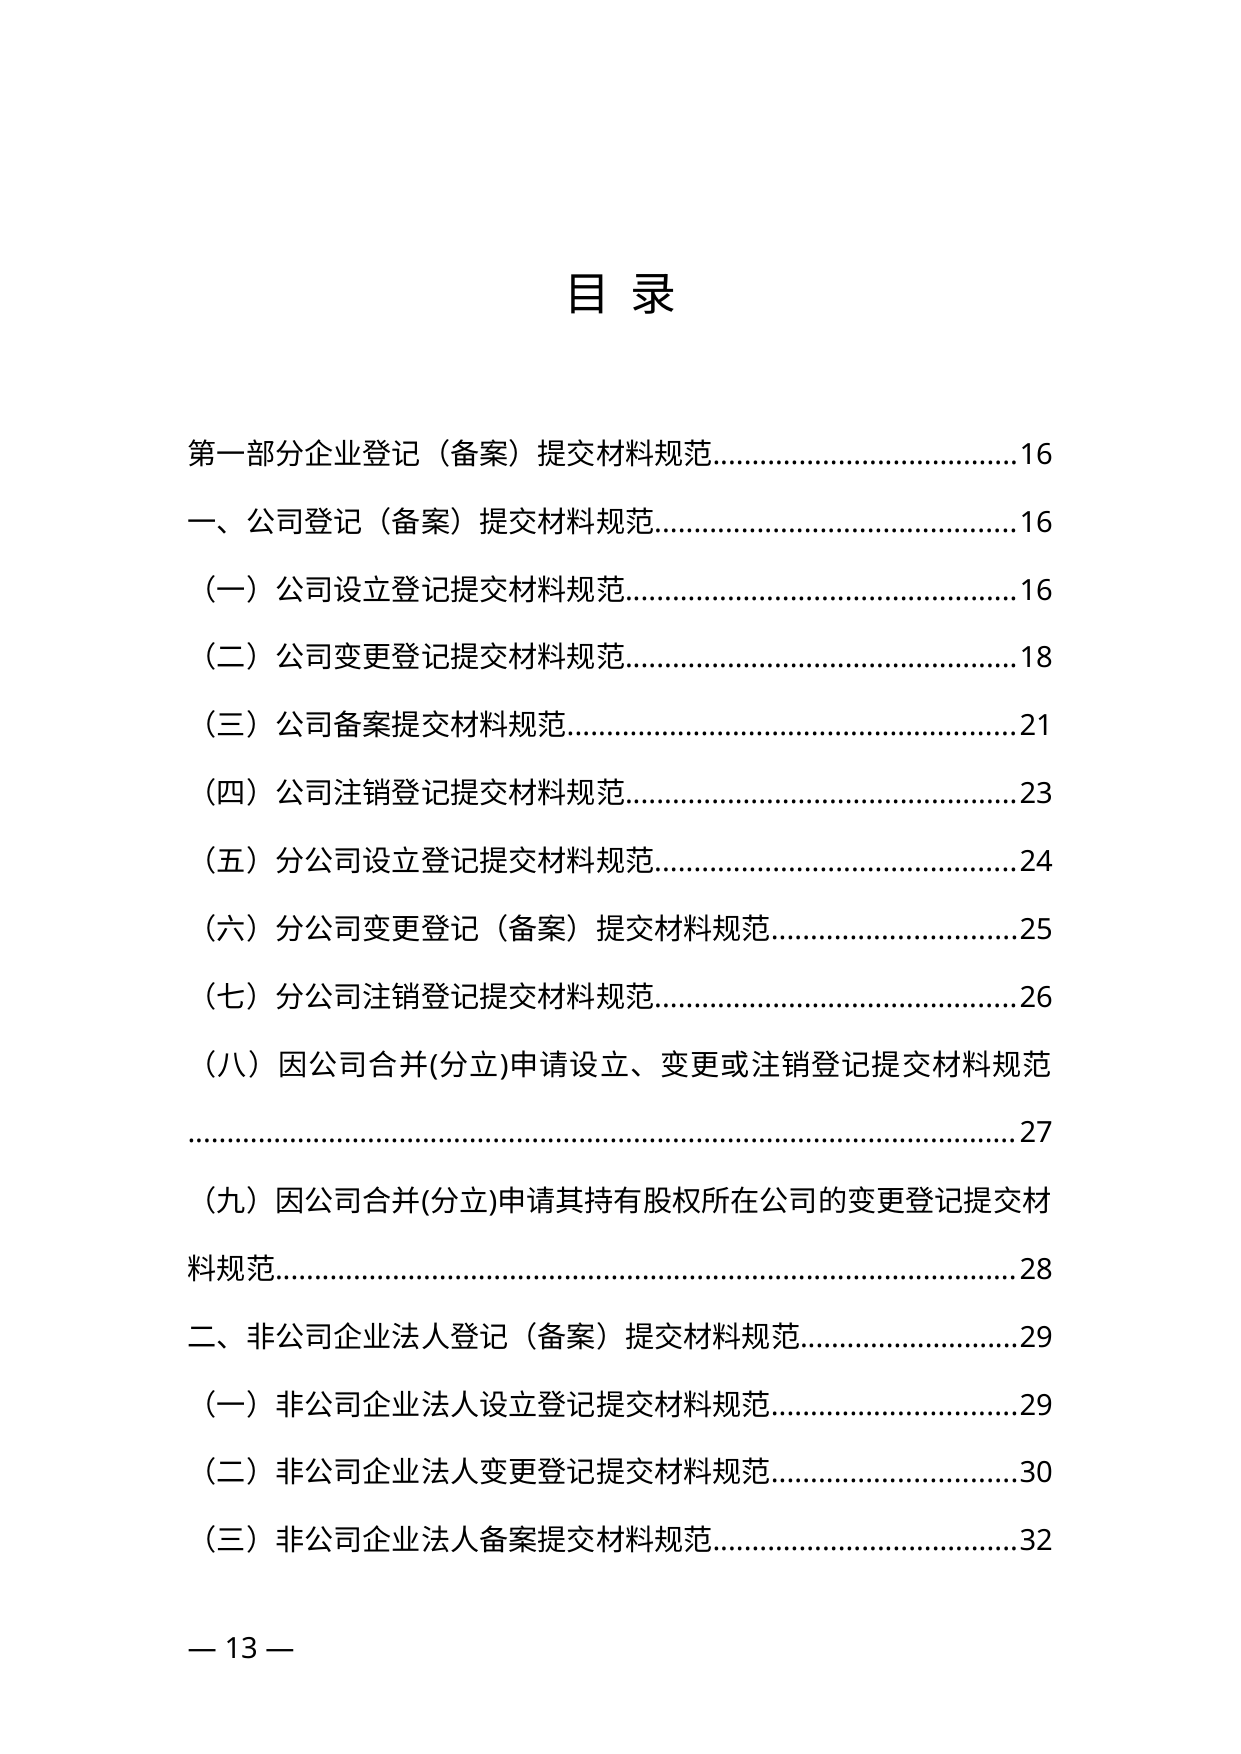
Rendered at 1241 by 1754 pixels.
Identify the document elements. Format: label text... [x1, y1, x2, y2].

text 目 录 [187, 257, 1053, 325]
text （八）因公司合并(分立)申请设立、变更或注销登记提交材料规范 27 [187, 1029, 1053, 1165]
text （三）非公司企业法人备案提交材料规范 32 [187, 1504, 1053, 1572]
text （七）分公司注销登记提交材料规范 26 [187, 961, 1053, 1029]
text 一、公司登记（备案）提交材料规范 16 [187, 486, 1053, 553]
text （六）分公司变更登记（备案）提交材料规范 25 [187, 893, 1053, 961]
text （四）公司注销登记提交材料规范 23 [187, 757, 1053, 825]
text （一）公司设立登记提交材料规范 16 [187, 553, 1053, 621]
text （三）公司备案提交材料规范 21 [187, 689, 1053, 757]
text （五）分公司设立登记提交材料规范 24 [187, 825, 1053, 893]
text （二）公司变更登记提交材料规范 18 [187, 621, 1053, 689]
text 第一部分企业登记（备案）提交材料规范 16 [187, 418, 1053, 486]
text （二）非公司企业法人变更登记提交材料规范 30 [187, 1436, 1053, 1504]
text 二、非公司企业法人登记（备案）提交材料规范 29 [187, 1301, 1053, 1368]
text （一）非公司企业法人设立登记提交材料规范 29 [187, 1368, 1053, 1436]
text （九）因公司合并(分立)申请其持有股权所在公司的变更登记提交材料规范 28 [187, 1165, 1053, 1301]
